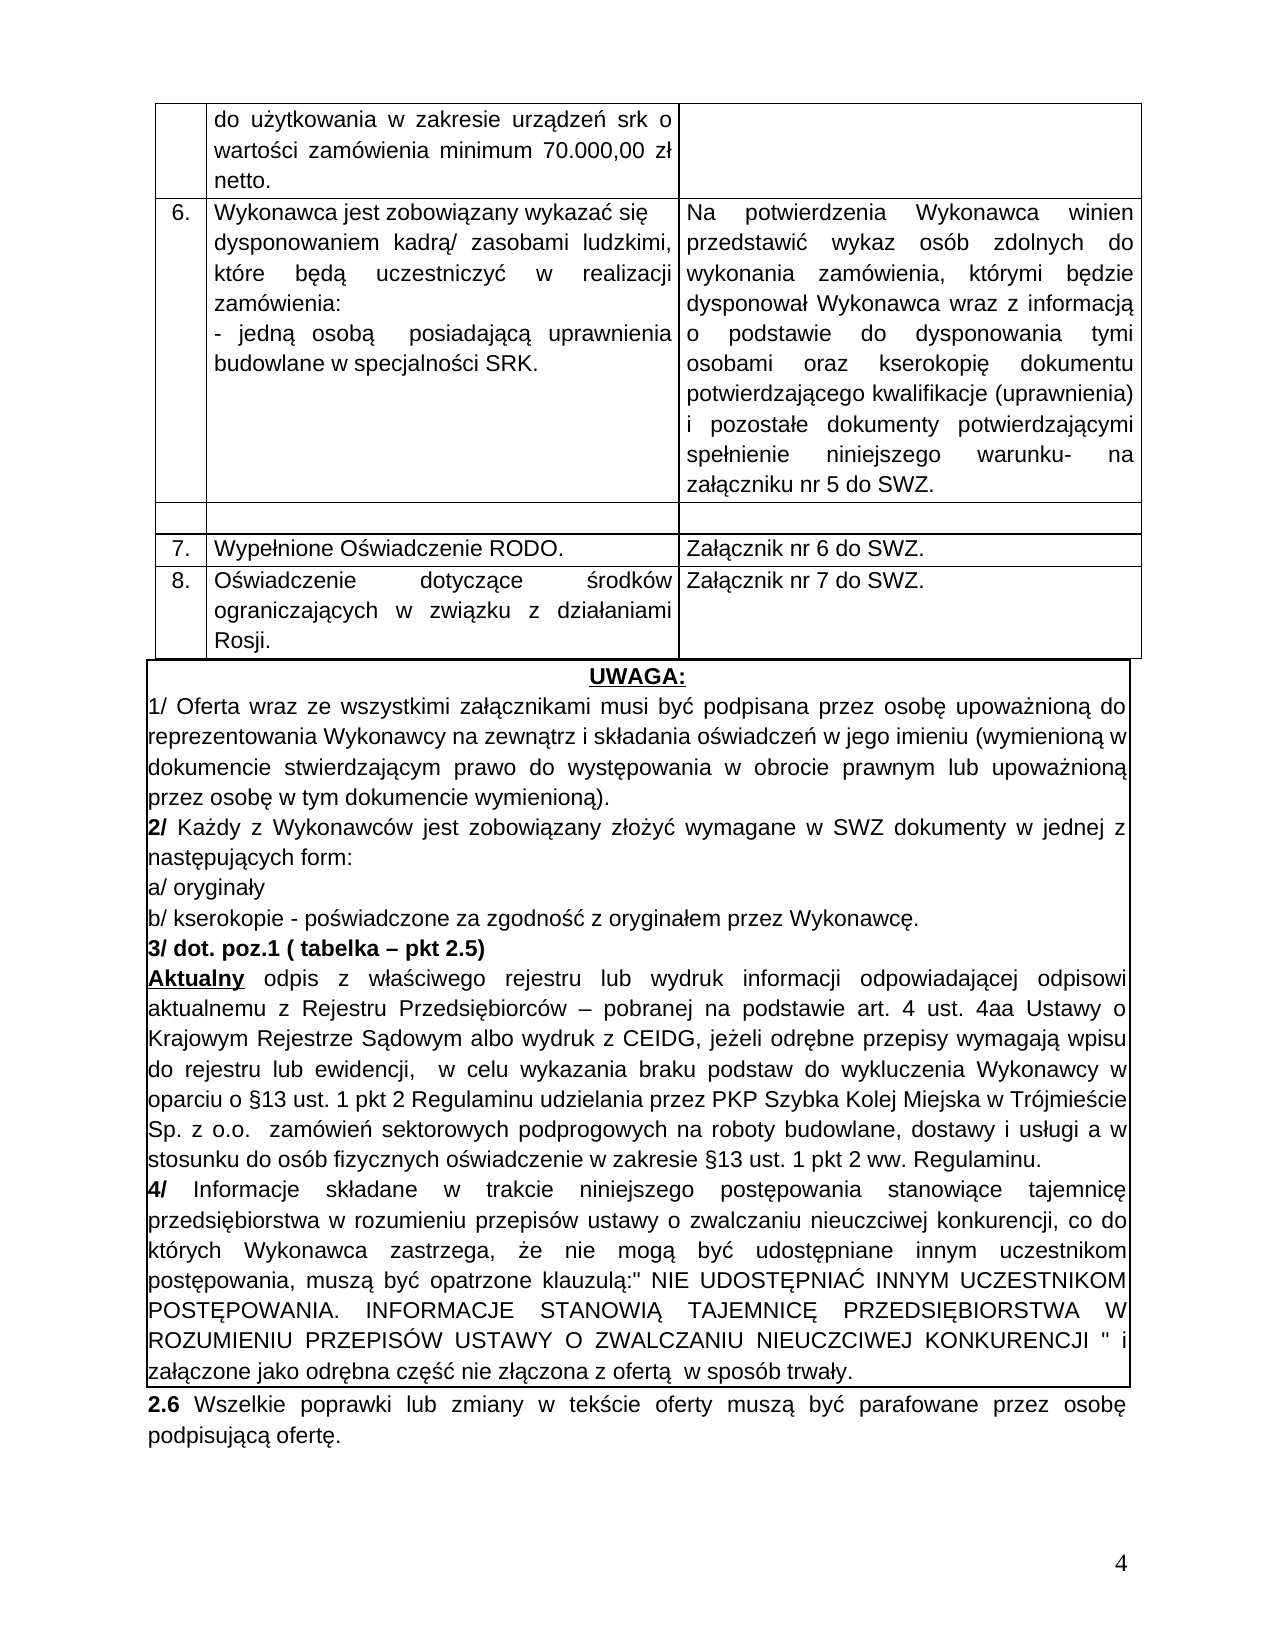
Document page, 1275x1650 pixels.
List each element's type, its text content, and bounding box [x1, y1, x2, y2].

table_cell 8. [156, 567, 206, 658]
table_cell [207, 503, 678, 533]
table_cell Załącznik nr 6 do SWZ. [680, 535, 1141, 566]
text 2.6 Wszelkie poprawki lub zmiany w tekście oferty muszą być parafowane przez osobę podpisującą ofertę. [148, 1391, 1127, 1448]
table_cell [207, 104, 678, 197]
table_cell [680, 104, 1141, 197]
table_cell 5. [156, 104, 206, 197]
table_cell 6. [156, 199, 206, 502]
table_cell 7. [156, 535, 206, 566]
text UWAGA: [148, 661, 1129, 689]
text 1/ Oferta wraz ze wszystkimi załącznikami musi być podpisana przez osobę upoważnioną do reprezentowania Wykonawcy na zewnątrz i składania oświadczeń w jego imieniu (wymienioną w dokumencie stwierdzającym prawo do występowania w obrocie prawnym lub upoważnioną przez osobę w tym dokumencie wymienioną). [148, 689, 1129, 810]
text 2/ Każdy z Wykonawców jest zobowiązany złożyć wymagane w SWZ dokumenty w jednej z następujących form: [148, 810, 1129, 870]
text b/ kserokopie - poświadczone za zgodność z oryginałem przez Wykonawcę. [148, 901, 1129, 931]
table_cell Na potwierdzenia Wykonawca winien przedstawić wykaz osób zdolnych do wykonania zamówienia, którymi będzie dysponował Wykonawca wraz z informacją o podstawie do dysponowania tymi osobami oraz kserokopię dokumentu potwierdzającego kwalifikacje (uprawnienia) i pozostałe dokumenty potwierdzającymi spełnienie niniejszego warunku- na załączniku nr 5 do SWZ. [680, 199, 1141, 502]
table_cell [680, 503, 1141, 533]
text Aktualny odpis z właściwego rejestru lub wydruk informacji odpowiadającej odpisowi aktualnemu z Rejestru Przedsiębiorców – pobranej na podstawie art. 4 ust. 4aa Ustawy o Krajowym Rejestrze Sądowym albo wydruk z CEIDG, jeżeli odrębne przepisy wymagają wpisu do rejestru lub ewidencji, w celu wykazania braku podstaw do wykluczenia Wykonawcy w oparciu o §13 ust. 1 pkt 2 Regulaminu udzielania przez PKP Szybka Kolej Miejska w Trójmieście Sp. z o.o. zamówień sektorowych podprogowych na roboty budowlane, dostawy i usługi a w stosunku do osób fizycznych oświadczenie w zakresie §13 ust. 1 pkt 2 ww. Regulaminu. [148, 961, 1129, 1172]
text 3/ dot. poz.1 ( tabelka – pkt 2.5) [148, 931, 1129, 961]
table_cell Wypełnione Oświadczenie RODO. [207, 535, 678, 566]
table_cell Wykonawca jest zobowiązany wykazać się dysponowaniem kadrą/ zasobami ludzkimi, które będą uczestniczyć w realizacji zamówienia: - jedną osobą posiadającą uprawnienia budowlane w specjalności SRK. [207, 199, 678, 502]
table_cell [156, 503, 206, 533]
table_cell Oświadczenie dotyczące środków ograniczających w związku z działaniami Rosji. [207, 567, 678, 658]
text 4/ Informacje składane w trakcie niniejszego postępowania stanowiące tajemnicę przedsiębiorstwa w rozumieniu przepisów ustawy o zwalczaniu nieuczciwej konkurencji, co do których Wykonawca zastrzega, że nie mogą być udostępniane innym uczestnikom postępowania, muszą być opatrzone klauzulą:" NIE UDOSTĘPNIAĆ INNYM UCZESTNIKOM POSTĘPOWANIA. INFORMACJE STANOWIĄ TAJEMNICĘ PRZEDSIĘBIORSTWA W ROZUMIENIU PRZEPISÓW USTAWY O ZWALCZANIU NIEUCZCIWEJ KONKURENCJI " i załączone jako odrębna część nie złączona z ofertą w sposób trwały. [148, 1173, 1129, 1386]
text a/ oryginały [148, 871, 1129, 901]
table_cell Załącznik nr 7 do SWZ. [680, 567, 1141, 658]
